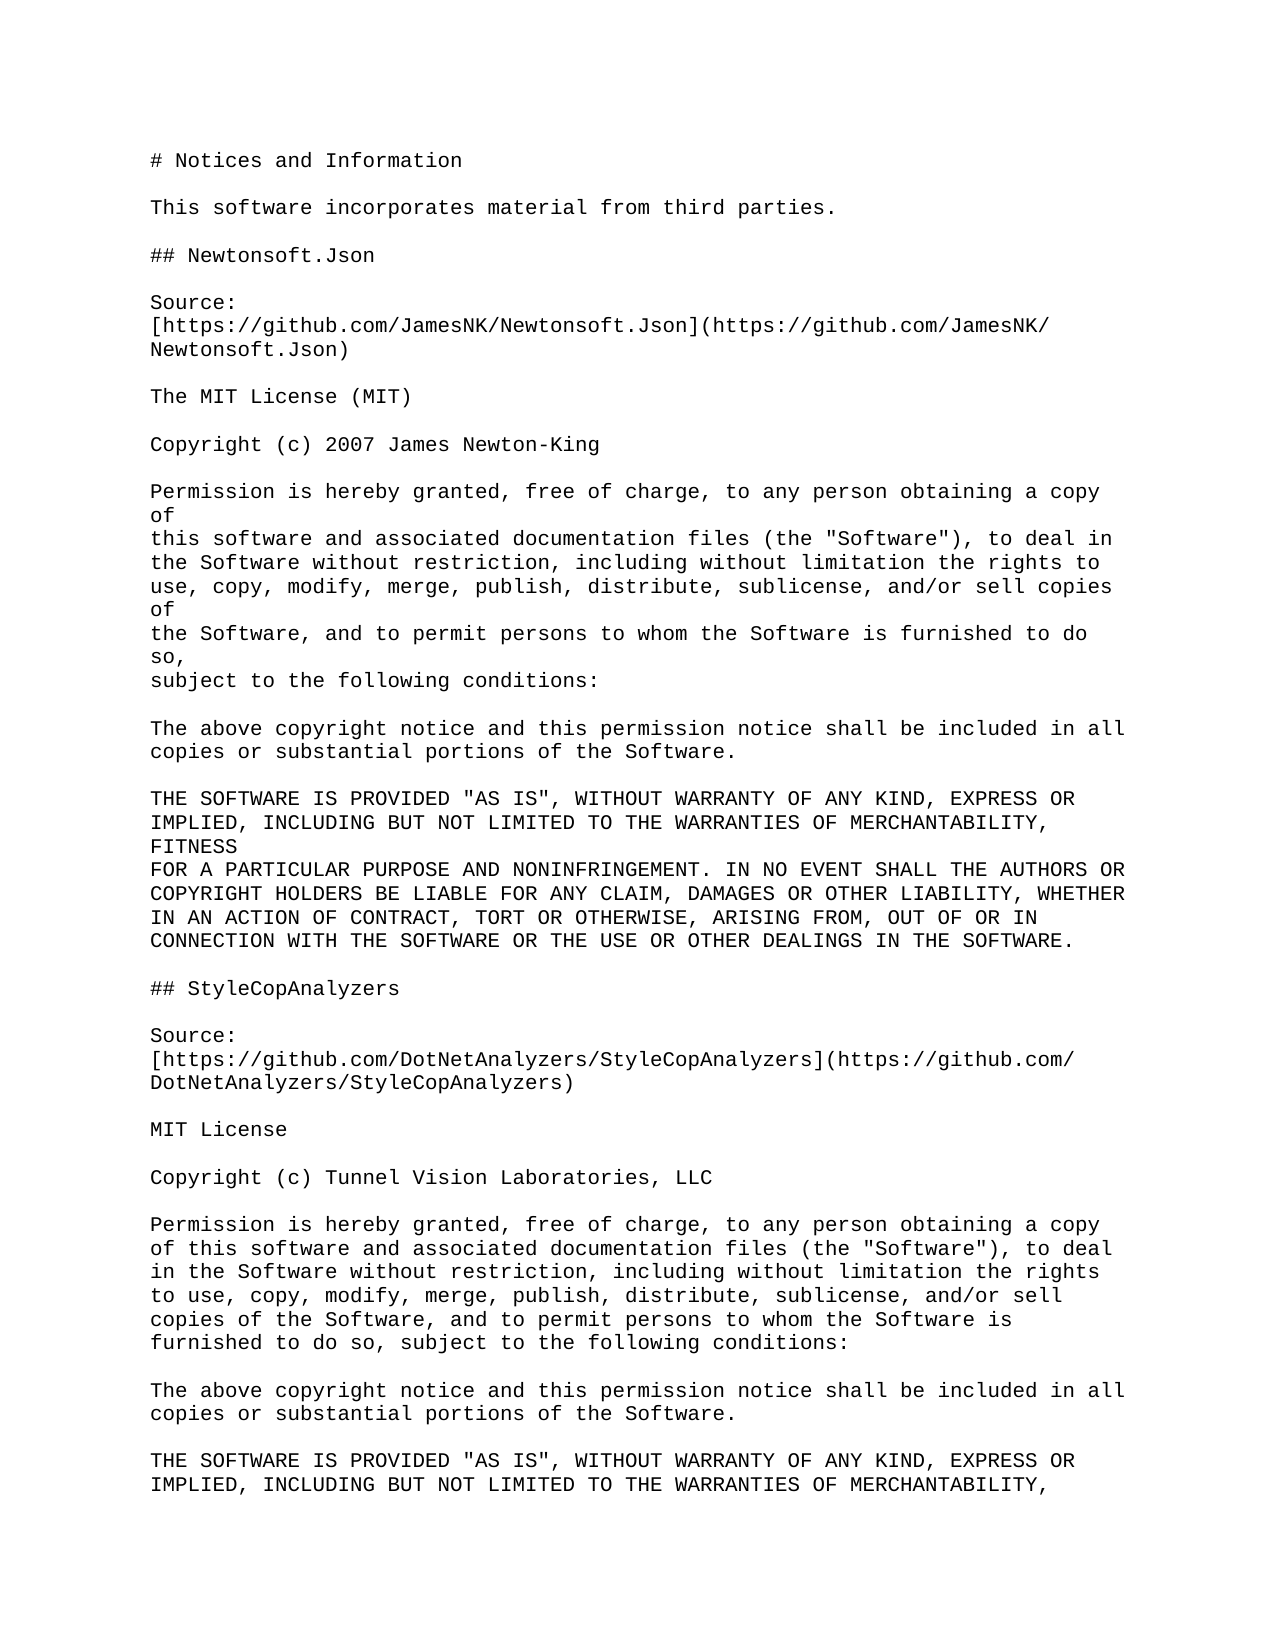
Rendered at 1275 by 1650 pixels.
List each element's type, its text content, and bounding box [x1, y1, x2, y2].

text to use, copy, modify, merge, publish, distribute, sublicense, and/or sell [150, 1285, 1125, 1309]
text of this software and associated documentation files (the "Software"), to deal [150, 1238, 1125, 1261]
text subject to the following conditions: [150, 670, 1125, 694]
text The MIT License (MIT) [150, 386, 1125, 410]
text The above copyright notice and this permission notice shall be included in all [150, 1379, 1125, 1403]
text the Software without restriction, including without limitation the rights to [150, 552, 1125, 576]
text This software incorporates material from third parties. [150, 197, 1125, 221]
text THE SOFTWARE IS PROVIDED "AS IS", WITHOUT WARRANTY OF ANY KIND, EXPRESS OR [150, 788, 1125, 812]
text # Notices and Information [150, 150, 1125, 174]
text in the Software without restriction, including without limitation the rights [150, 1261, 1125, 1285]
text furnished to do so, subject to the following conditions: [150, 1332, 1125, 1356]
text Copyright (c) 2007 James Newton-King [150, 434, 1125, 457]
text the Software, and to permit persons to whom the Software is furnished to do so, [150, 623, 1125, 670]
text MIT License [150, 1119, 1125, 1143]
text IMPLIED, INCLUDING BUT NOT LIMITED TO THE WARRANTIES OF MERCHANTABILITY, FITNESS [150, 812, 1125, 859]
text Source: [https://github.com/JamesNK/Newtonsoft.Json](https://github.com/JamesNK/Newtonsoft.Json) [150, 292, 1125, 363]
text COPYRIGHT HOLDERS BE LIABLE FOR ANY CLAIM, DAMAGES OR OTHER LIABILITY, WHETHER [150, 883, 1125, 907]
text FOR A PARTICULAR PURPOSE AND NONINFRINGEMENT. IN NO EVENT SHALL THE AUTHORS OR [150, 859, 1125, 883]
text THE SOFTWARE IS PROVIDED "AS IS", WITHOUT WARRANTY OF ANY KIND, EXPRESS OR [150, 1451, 1125, 1474]
text Source: [https://github.com/DotNetAnalyzers/StyleCopAnalyzers](https://github.com/DotNetAnalyzers/StyleCopAnalyzers) [150, 1025, 1125, 1096]
text CONNECTION WITH THE SOFTWARE OR THE USE OR OTHER DEALINGS IN THE SOFTWARE. [150, 930, 1125, 954]
text IMPLIED, INCLUDING BUT NOT LIMITED TO THE WARRANTIES OF MERCHANTABILITY, [150, 1474, 1125, 1498]
text ## Newtonsoft.Json [150, 244, 1125, 268]
text copies or substantial portions of the Software. [150, 1403, 1125, 1427]
text IN AN ACTION OF CONTRACT, TORT OR OTHERWISE, ARISING FROM, OUT OF OR IN [150, 907, 1125, 930]
text copies or substantial portions of the Software. [150, 741, 1125, 765]
text ## StyleCopAnalyzers [150, 978, 1125, 1001]
text Copyright (c) Tunnel Vision Laboratories, LLC [150, 1167, 1125, 1190]
text this software and associated documentation files (the "Software"), to deal in [150, 528, 1125, 552]
text copies of the Software, and to permit persons to whom the Software is [150, 1309, 1125, 1332]
text Permission is hereby granted, free of charge, to any person obtaining a copy [150, 1214, 1125, 1238]
text The above copyright notice and this permission notice shall be included in all [150, 717, 1125, 741]
text use, copy, modify, merge, publish, distribute, sublicense, and/or sell copies of [150, 576, 1125, 623]
text Permission is hereby granted, free of charge, to any person obtaining a copy of [150, 481, 1125, 528]
